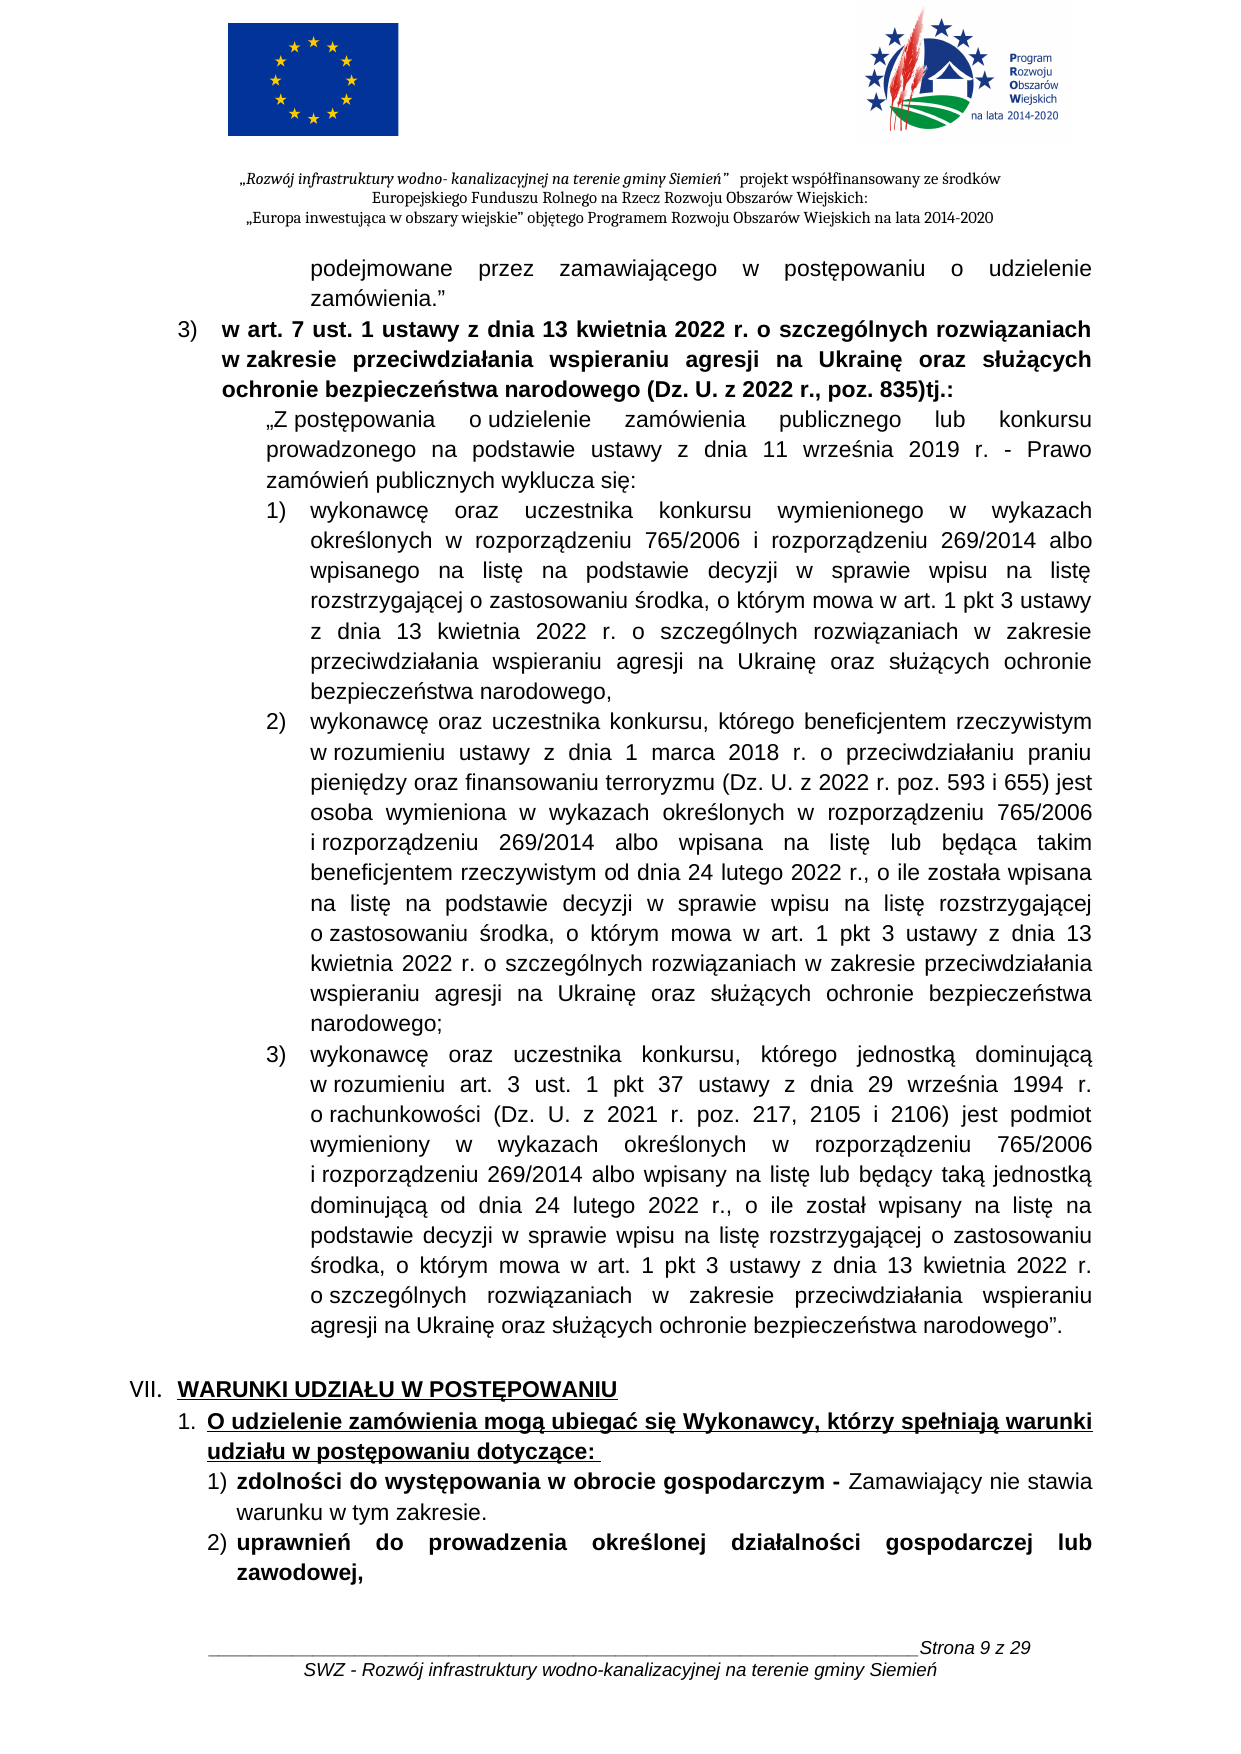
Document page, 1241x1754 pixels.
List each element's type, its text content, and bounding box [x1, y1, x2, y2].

list „Z postępowania o udzielenie zamówienia publicznego lub konkursu prowadzonego na podstawie ustawy z dnia 11 września 2019 r. - Prawo zamówień publicznych wyklucza się: [266, 406, 1092, 493]
list WARUNKI UDZIAŁU W POSTĘPOWANIU [162, 1373, 1092, 1403]
picture [228, 23, 399, 136]
list wykonawcę oraz uczestnika konkursu, którego jednostką dominującą w rozumieniu art. 3 ust. 1 pkt 37 ustawy z dnia 29 września 1994 r. o rachunkowości (Dz. U. z 2021 r. poz. 217, 2105 i 2106) jest podmiot wymieniony w wykazach określonych w rozporządzeniu 765/2006 i rozporządzeniu 269/2014 albo wpisany na listę lub będący taką jednostką dominującą od dnia 24 lutego 2022 r., o ile został wpisany na listę na podstawie decyzji w sprawie wpisu na listę rozstrzygającej o zastosowaniu środka, o którym mowa w art. 1 pkt 3 ustawy z dnia 13 kwietnia 2022 r. o szczególnych rozwiązaniach w zakresie przeciwdziałania wspieraniu agresji na Ukrainę oraz służących ochronie bezpieczeństwa narodowego”. [266, 1041, 1092, 1339]
list wykonawcę oraz uczestnika konkursu, którego beneficjentem rzeczywistym w rozumieniu ustawy z dnia 1 marca 2018 r. o przeciwdziałaniu praniu pieniędzy oraz finansowaniu terroryzmu (Dz. U. z 2022 r. poz. 593 i 655) jest osoba wymieniona w wykazach określonych w rozporządzeniu 765/2006 i rozporządzeniu 269/2014 albo wpisana na listę lub będąca takim beneficjentem rzeczywistym od dnia 24 lutego 2022 r., o ile została wpisana na listę na podstawie decyzji w sprawie wpisu na listę rozstrzygającej o zastosowaniu środka, o którym mowa w art. 1 pkt 3 ustawy z dnia 13 kwietnia 2022 r. o szczególnych rozwiązaniach w zakresie przeciwdziałania wspieraniu agresji na Ukrainę oraz służących ochronie bezpieczeństwa narodowego; [266, 708, 1092, 1037]
list w art. 7 ust. 1 ustawy z dnia 13 kwietnia 2022 r. o szczególnych rozwiązaniach w zakresie przeciwdziałania wspieraniu agresji na Ukrainę oraz służących ochronie bezpieczeństwa narodowego (Dz. U. z 2022 r., poz. 835)tj.: [177, 316, 1092, 402]
picture [856, 0, 1074, 143]
list zdolności do występowania w obrocie gospodarczym - Zamawiający nie stawia warunku w tym zakresie. [207, 1468, 1092, 1525]
list O udzielenie zamówienia mogą ubiegać się Wykonawcy, którzy spełniają warunki udziału w postępowaniu dotyczące: [177, 1408, 1092, 1464]
list wykonawcę oraz uczestnika konkursu wymienionego w wykazach określonych w rozporządzeniu 765/2006 i rozporządzeniu 269/2014 albo wpisanego na listę na podstawie decyzji w sprawie wpisu na listę rozstrzygającej o zastosowaniu środka, o którym mowa w art. 1 pkt 3 ustawy z dnia 13 kwietnia 2022 r. o szczególnych rozwiązaniach w zakresie przeciwdziałania wspieraniu agresji na Ukrainę oraz służących ochronie bezpieczeństwa narodowego, [266, 497, 1092, 704]
